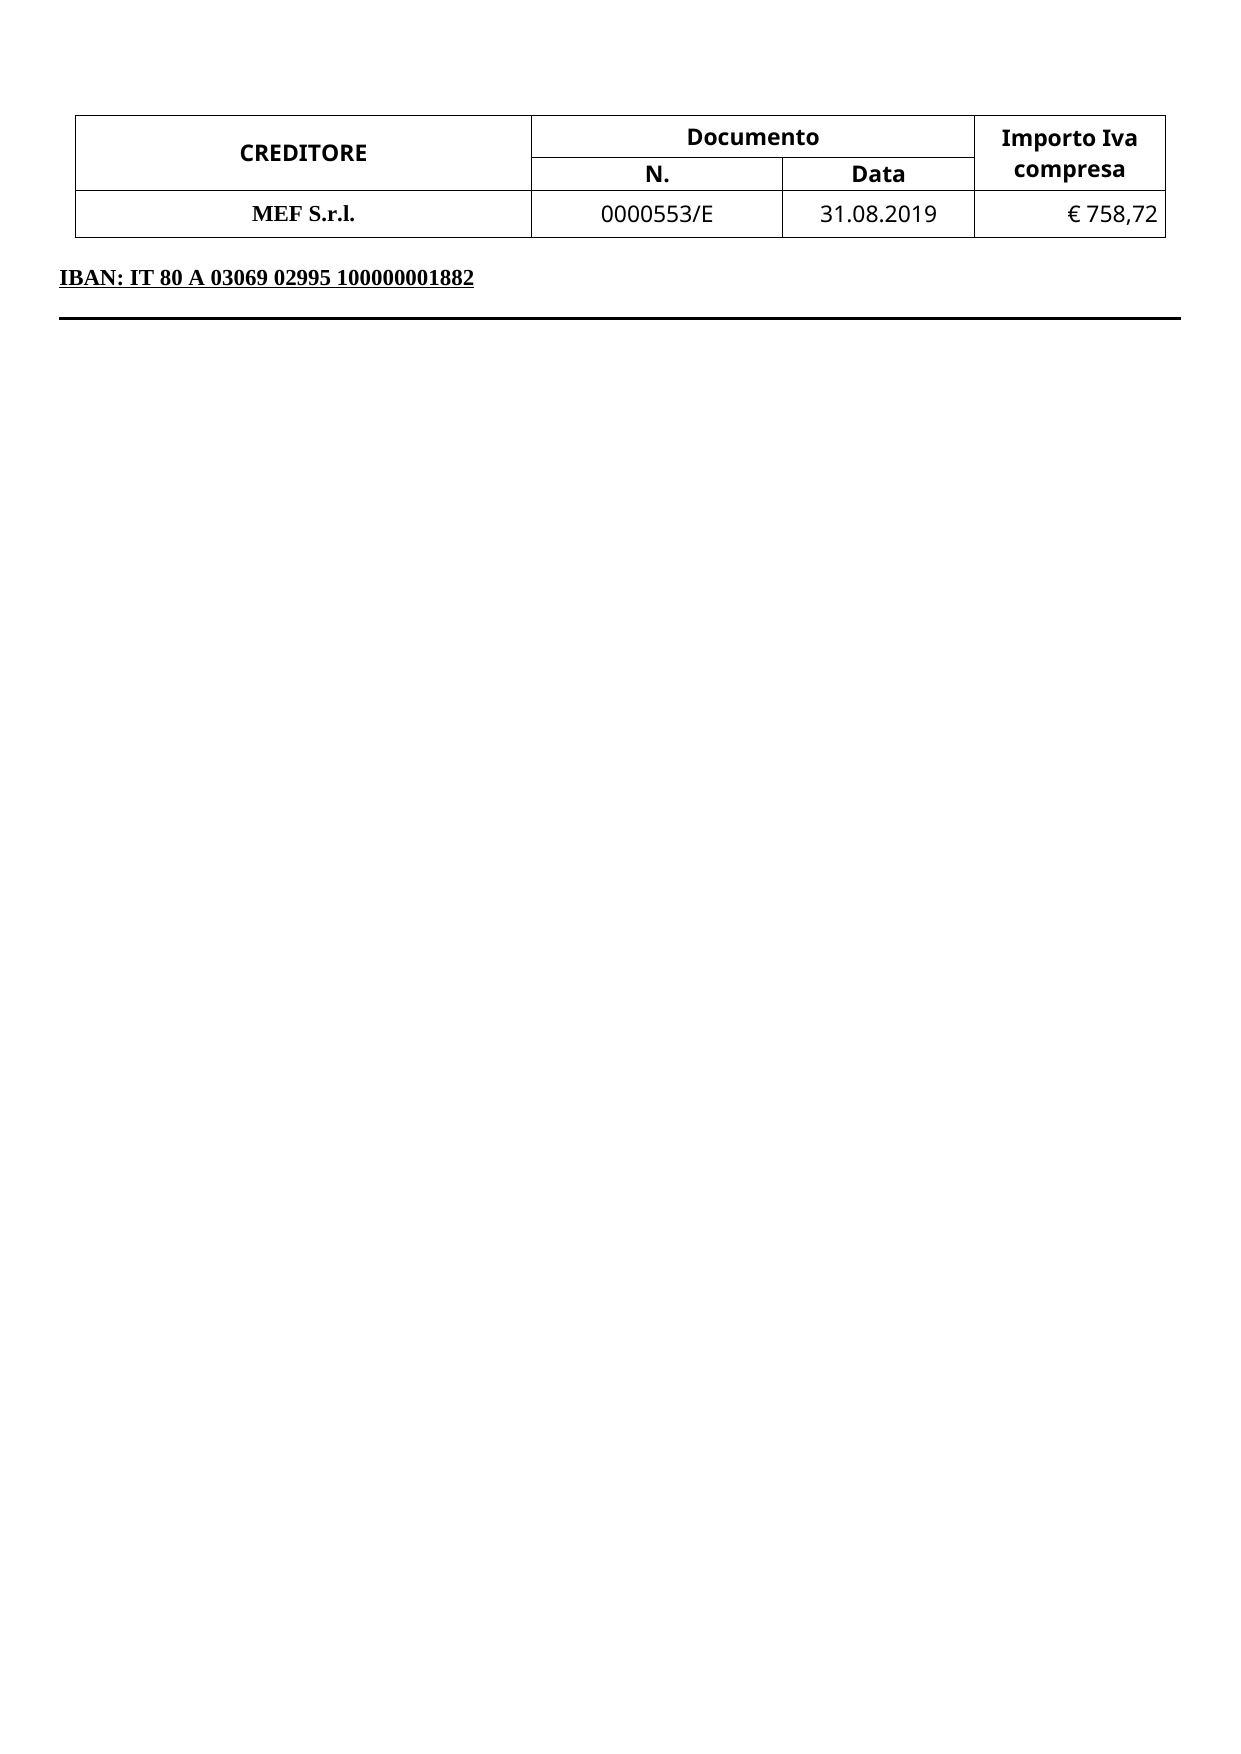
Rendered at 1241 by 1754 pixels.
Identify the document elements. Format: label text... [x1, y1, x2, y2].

table_cell N. [532, 158, 782, 189]
table_cell 31.08.2019 [783, 191, 974, 237]
table_cell Data [783, 158, 974, 189]
table_cell € 758,72 [975, 191, 1165, 237]
table_header Importo Iva compresa [975, 116, 1165, 189]
text IBAN: IT 03069 02995 100000001882 [59, 264, 1181, 291]
table_cell 0000553/E [532, 191, 782, 237]
table_cell MEF S.r.l. [76, 191, 531, 237]
table_header Documento [532, 116, 974, 157]
table_header CREDITORE [76, 116, 531, 189]
